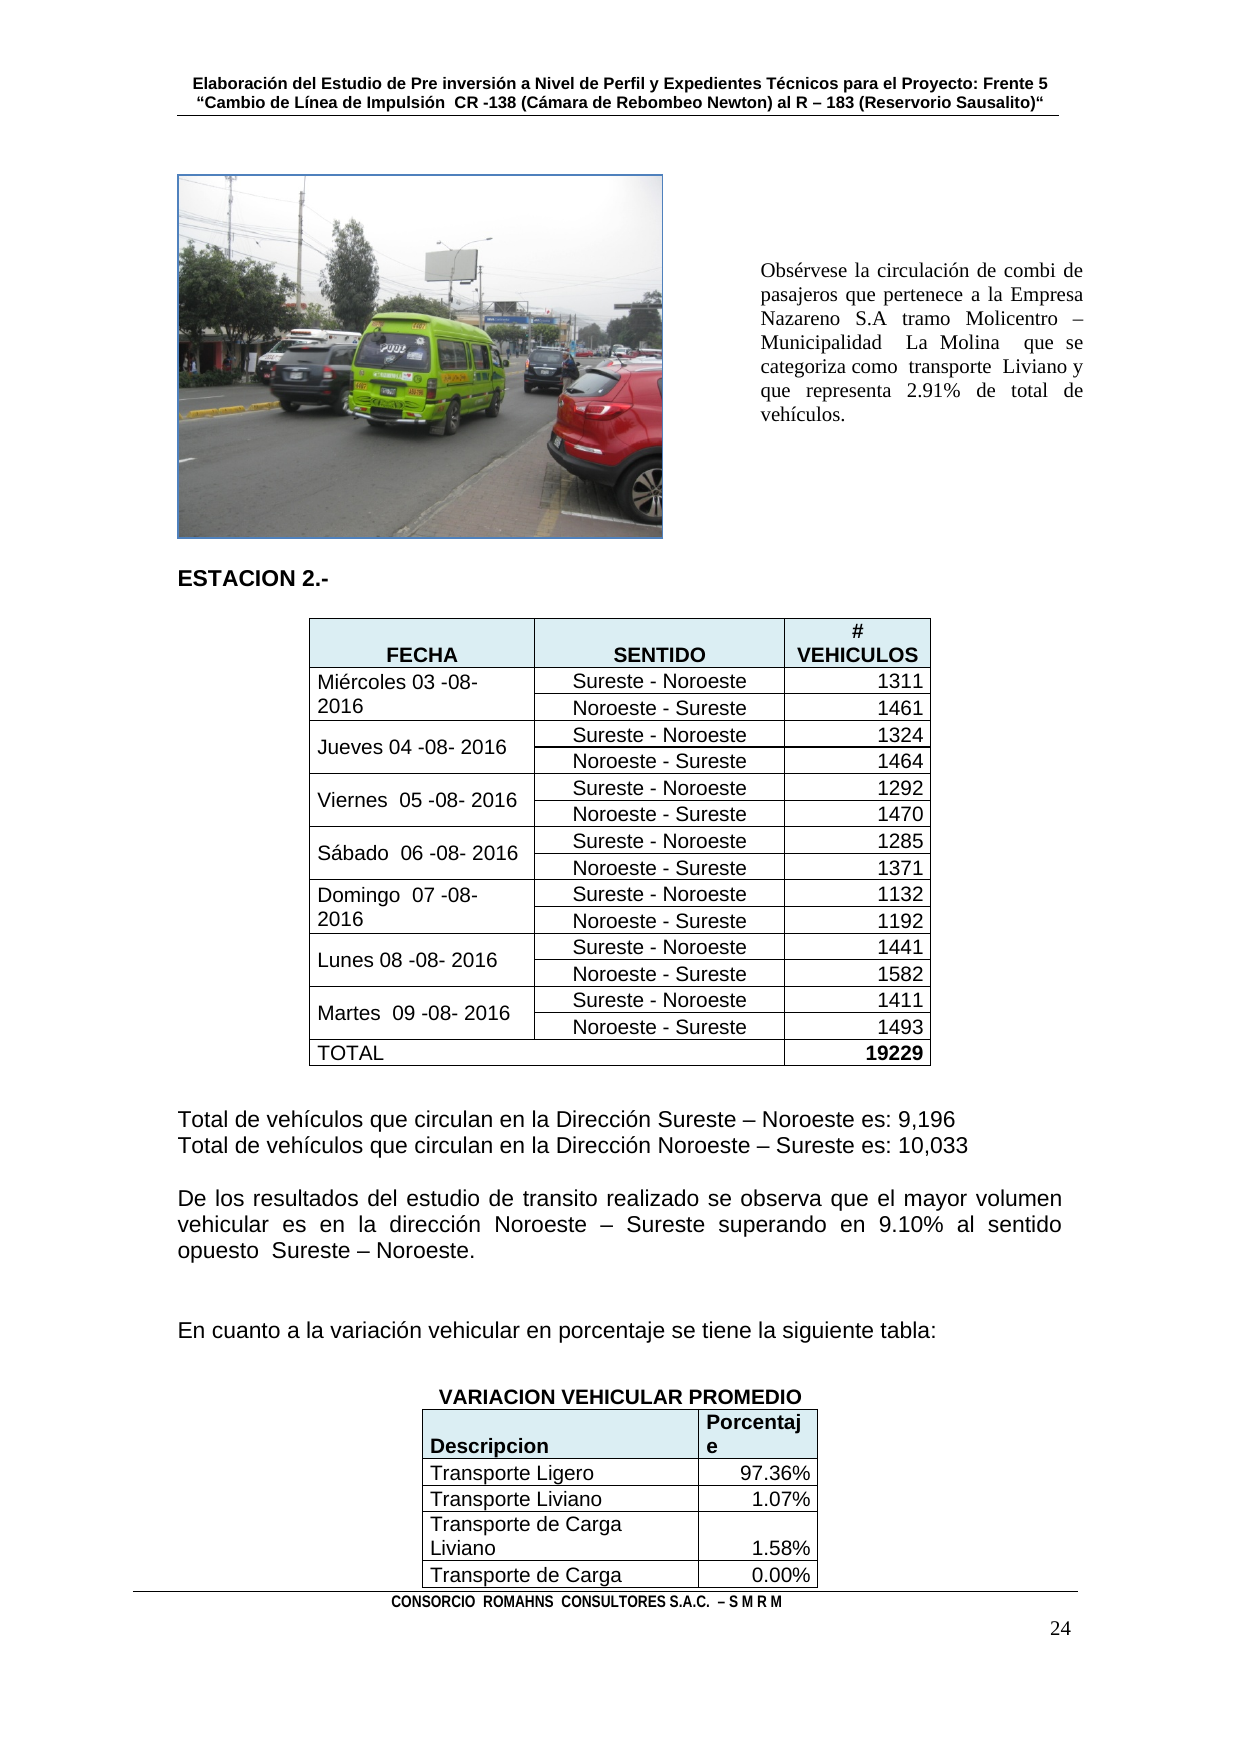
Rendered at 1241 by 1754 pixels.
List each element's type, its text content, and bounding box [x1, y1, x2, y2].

table_cell 1311 [785, 668, 930, 693]
table_cell Sureste - Noroeste [535, 827, 784, 853]
table_cell Noroeste - Sureste [535, 694, 784, 720]
table_cell 1582 [785, 960, 930, 986]
table_cell Transporte Ligero [423, 1459, 698, 1484]
table_cell Noroeste - Sureste [535, 907, 784, 932]
table_cell 0.00% [699, 1561, 817, 1587]
table_cell Noroeste - Sureste [535, 960, 784, 986]
table_cell Descripcion [423, 1410, 698, 1458]
table_cell Sureste - Noroeste [535, 934, 784, 959]
text En cuanto a la variación vehicular en porcentaje se tiene la siguiente tabla: [177, 1317, 1063, 1343]
table_cell Porcentaje [699, 1410, 817, 1458]
table_cell 1371 [785, 854, 930, 879]
table_cell 1461 [785, 694, 930, 720]
picture [179, 176, 662, 537]
table_cell 1.07% [699, 1486, 817, 1511]
table_cell Sureste - Noroeste [535, 880, 784, 906]
table_cell Noroeste - Sureste [535, 854, 784, 879]
table_cell Miércoles 03 -08- 2016 [310, 668, 534, 720]
table_cell Viernes 05 -08- 2016 [310, 774, 534, 826]
table_cell Noroeste - Sureste [535, 1013, 784, 1039]
table_cell Domingo 07 -08- 2016 [310, 880, 534, 932]
text Total de vehículos que circulan en la Dirección Noroeste – Sureste es: 10,033 [177, 1132, 1063, 1158]
table_cell Jueves 04 -08- 2016 [310, 721, 534, 773]
table_cell 1292 [785, 774, 930, 799]
table_cell Transporte de Carga Liviano [423, 1512, 698, 1560]
table_cell Sureste - Noroeste [535, 668, 784, 693]
table_header FECHA [310, 619, 534, 667]
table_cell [423, 1561, 698, 1587]
table_cell Sureste - Noroeste [535, 721, 784, 746]
table_cell 1.58% [699, 1512, 817, 1560]
text De los resultados del estudio de transito realizado se observa que el mayor volumen vehicular es en la dirección Noroeste – Sureste superando en 9.10% al sentido opuesto Sureste – Noroeste. [177, 1185, 1063, 1264]
table_cell 1464 [785, 748, 930, 773]
table_cell 1132 [785, 880, 930, 906]
table_cell 1192 [785, 907, 930, 932]
table_cell TOTAL [310, 1040, 784, 1065]
table_cell Sureste - Noroeste [535, 987, 784, 1012]
table_cell 1493 [785, 1013, 930, 1039]
table_cell 1411 [785, 987, 930, 1012]
table_cell Lunes 08 -08- 2016 [310, 934, 534, 986]
table_cell Noroeste - Sureste [535, 748, 784, 773]
table_header # VEHICULOS [785, 619, 930, 667]
table_cell Sábado 06 -08- 2016 [310, 827, 534, 879]
table_cell 1285 [785, 827, 930, 853]
table_cell Sureste - Noroeste [535, 774, 784, 799]
table_cell Noroeste - Sureste [535, 801, 784, 826]
table_cell 97.36% [699, 1459, 817, 1484]
table_cell 1324 [785, 721, 930, 746]
table_cell Martes 09 -08- 2016 [310, 987, 534, 1039]
table_cell 1470 [785, 801, 930, 826]
table_cell 19229 [785, 1040, 930, 1065]
table_cell Transporte Liviano [423, 1486, 698, 1511]
text ESTACION 2.- [177, 565, 1063, 591]
text Total de vehículos que circulan en la Dirección Sureste – Noroeste es: 9,196 [177, 1106, 1063, 1132]
table_header SENTIDO [535, 619, 784, 667]
table_header VARIACION VEHICULAR PROMEDIO [423, 1383, 818, 1409]
table_cell 1441 [785, 934, 930, 959]
